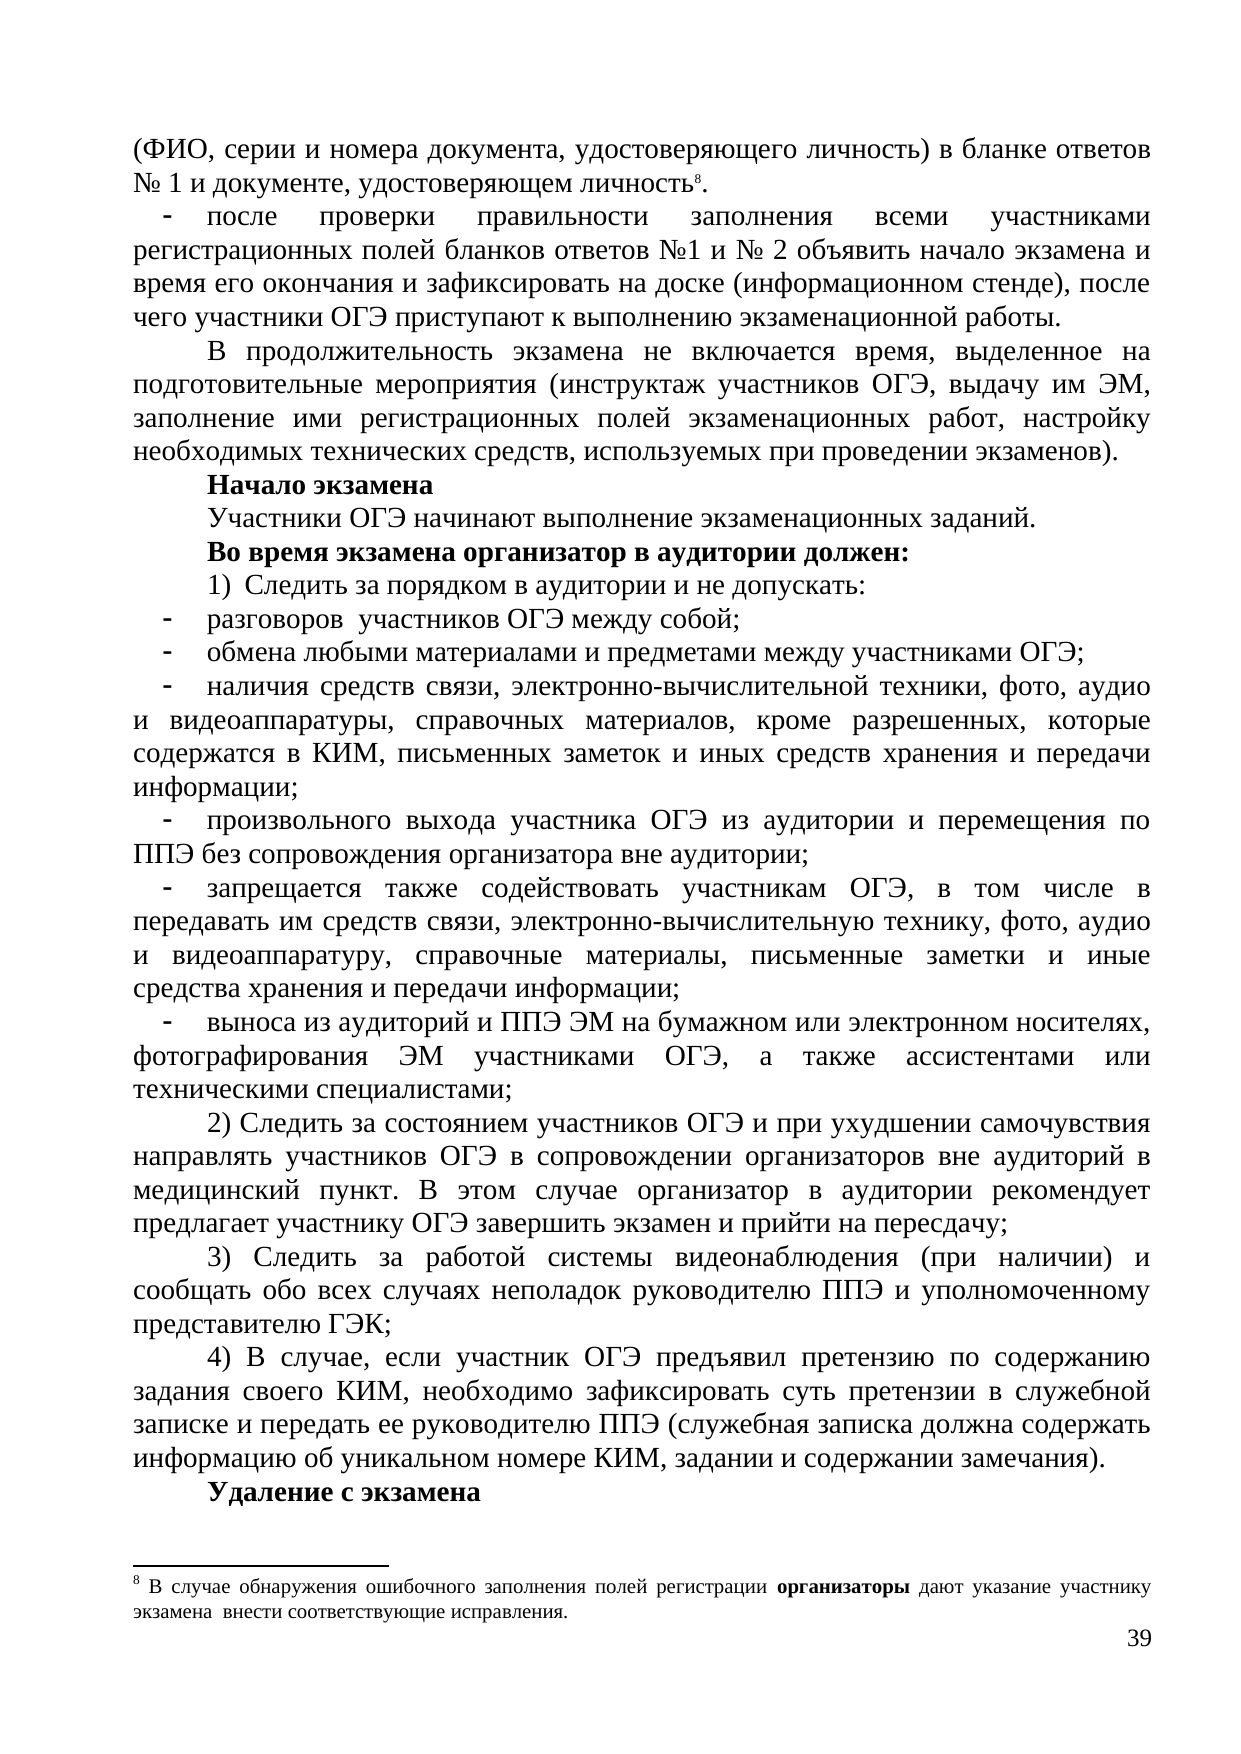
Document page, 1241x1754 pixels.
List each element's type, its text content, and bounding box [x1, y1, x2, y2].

list наличия средств связи, электронно-вычислительной техники, фото, аудио и видеоаппаратуры, справочных материалов, кроме разрешенных, которые содержатся в КИМ, письменных заметок и иных средств хранения и передачи информации; [133, 668, 1152, 802]
text Начало экзамена [133, 467, 1152, 500]
text 4) В случае, если участник ОГЭ предъявил претензию по содержанию задания своего КИМ, необходимо зафиксировать суть претензии в служебной записке и передать ее руководителю ППЭ (служебная записка должна содержать информацию об уникальном номере КИМ, задании и содержании замечания). [133, 1339, 1152, 1474]
text Во время экзамена организатор в аудитории должен: [133, 534, 1152, 567]
text В продолжительность экзамена не включается время, выделенное на подготовительные мероприятия (инструктаж участников ОГЭ, выдачу им ЭМ, заполнение ими регистрационных полей экзаменационных работ, настройку необходимых технических средств, используемых при проведении экзаменов). [133, 333, 1152, 467]
list произвольного выхода участника ОГЭ из аудитории и перемещения по ППЭ без сопровождения организатора вне аудитории; [133, 802, 1152, 870]
list запрещается также содействовать участникам ОГЭ, в том числе в передавать им средств связи, электронно-вычислительную технику, фото, аудио и видеоаппаратуру, справочные материалы, письменные заметки и иные средства хранения и передачи информации; [133, 870, 1152, 1004]
text 2) Следить за состоянием участников ОГЭ и при ухудшении самочувствия направлять участников ОГЭ в сопровождении организаторов вне аудиторий в медицинский пункт. В этом случае организатор в аудитории рекомендует предлагает участнику ОГЭ завершить экзамен и прийти на пересдачу; [133, 1105, 1152, 1239]
list обмена любыми материалами и предметами между участниками ОГЭ; [133, 634, 1152, 668]
list выноса из аудиторий и ППЭ ЭМ на бумажном или электронном носителях, фотографирования ЭМ участниками ОГЭ, а также ассистентами или техническими специалистами; [133, 1004, 1152, 1105]
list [133, 131, 1152, 198]
list разговоров участников ОГЭ между собой; [133, 601, 1152, 634]
list после проверки правильности заполнения всеми участниками регистрационных полей бланков ответов №1 и № 2 объявить начало экзамена и время его окончания и зафиксировать на доске (информационном стенде), после чего участники ОГЭ приступают к выполнению экзаменационной работы. [133, 198, 1152, 333]
list Следить за порядком в аудитории и не допускать: [207, 567, 1152, 601]
text 3) Следить за работой системы видеонаблюдения (при наличии) и сообщать обо всех случаях неполадок руководителю ППЭ и уполномоченному представителю ГЭК; [133, 1239, 1152, 1339]
text Участники ОГЭ начинают выполнение экзаменационных заданий. [133, 500, 1152, 534]
text Удаление с экзамена [133, 1474, 1152, 1507]
